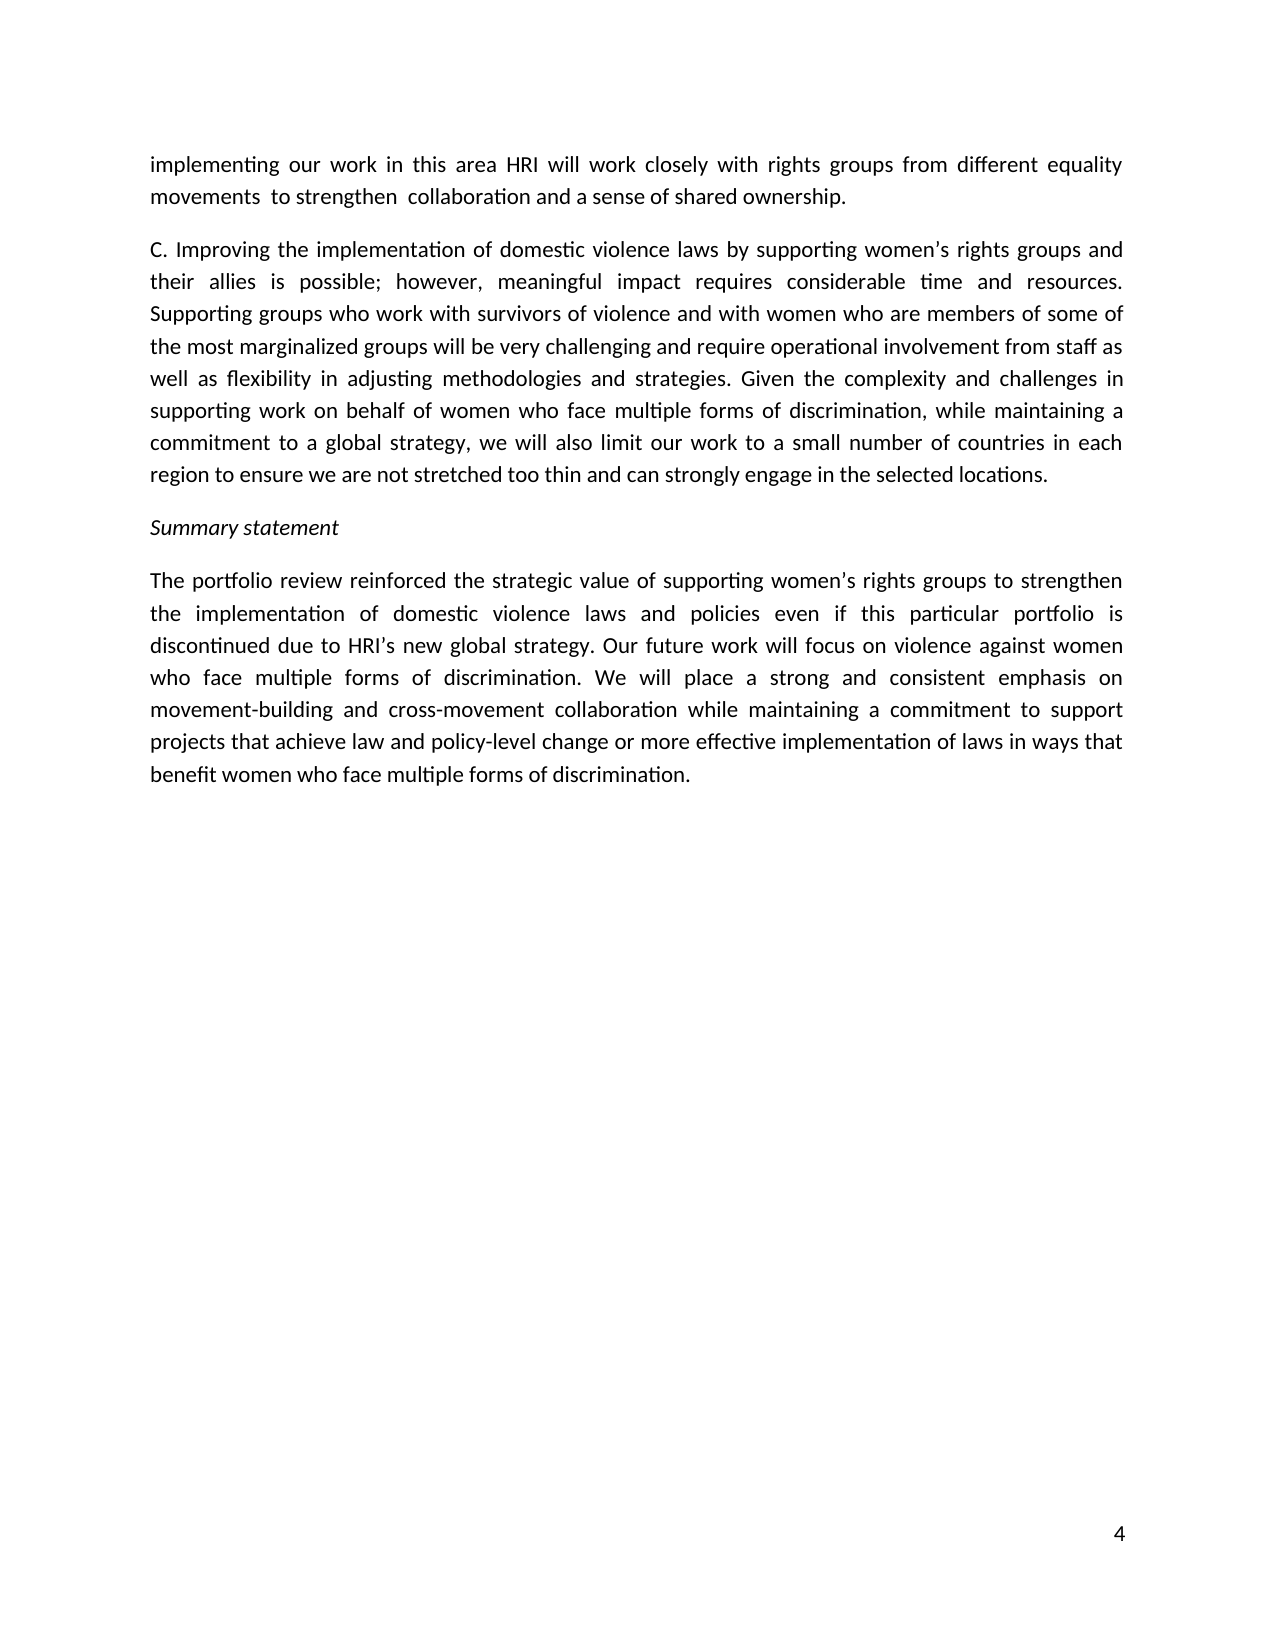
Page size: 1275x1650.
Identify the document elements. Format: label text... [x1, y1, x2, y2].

text C. Improving the implementation of domestic violence laws by supporting women’s rights groups and their allies is possible; however, meaningful impact requires considerable time and resources. Supporting groups who work with survivors of violence and with women who are members of some of the most marginalized groups will be very challenging and require operational involvement from staff as well as flexibility in adjusting methodologies and strategies. Given the complexity and challenges in supporting work on behalf of women who face multiple forms of discrimination, while maintaining a commitment to a global strategy, we will also limit our work to a small number of countries in each region to ensure we are not stretched too thin and can strongly engage in the selected locations. [150, 235, 1125, 488]
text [150, 150, 1125, 210]
text Summary statement [150, 513, 1125, 542]
text The portfolio review reinforced the strategic value of supporting women’s rights groups to strengthen the implementation of domestic violence laws and policies even if this particular portfolio is discontinued due to HRI’s new global strategy. Our future work will focus on violence against women who face multiple forms of discrimination. We will place a strong and consistent emphasis on movement-building and cross-movement collaboration while maintaining a commitment to support projects that achieve law and policy-level change or more effective implementation of laws in ways that benefit women who face multiple forms of discrimination. [150, 567, 1125, 788]
